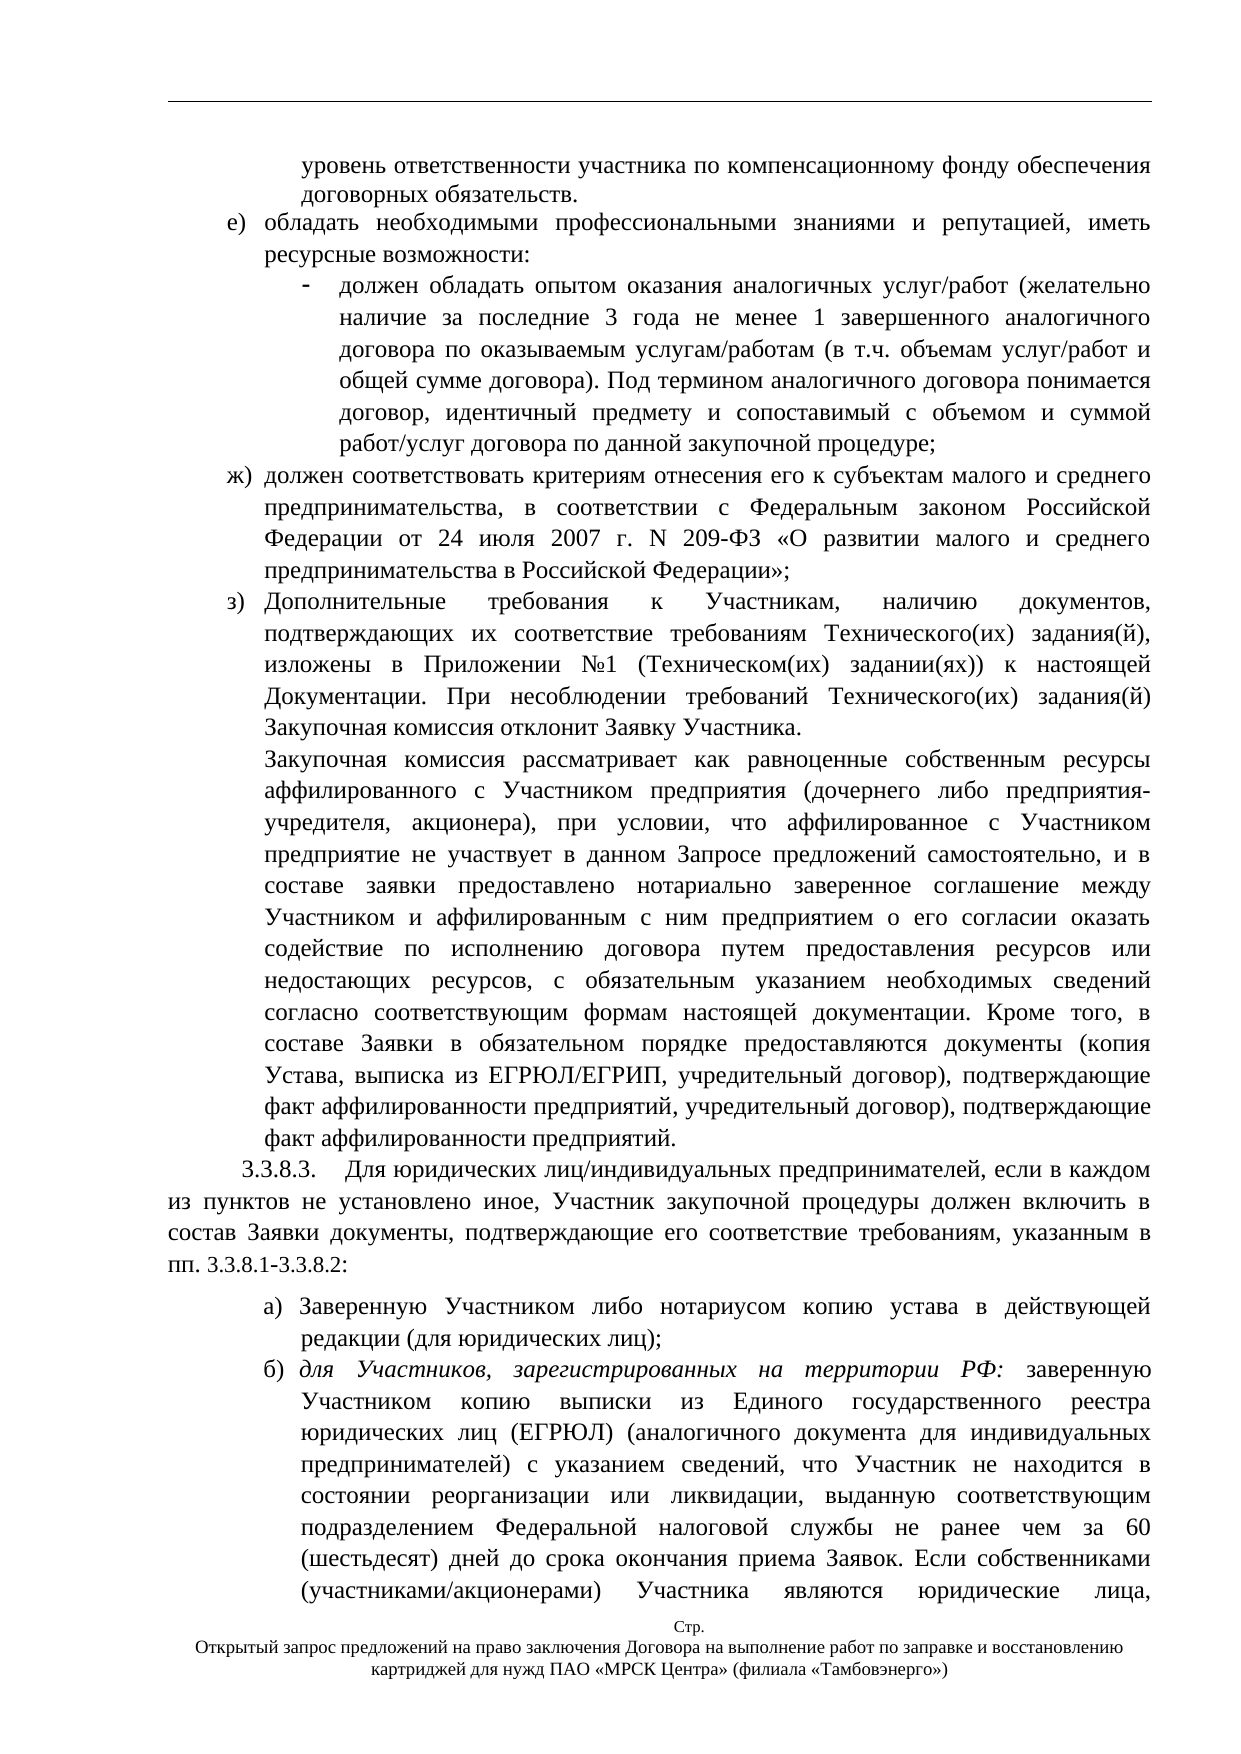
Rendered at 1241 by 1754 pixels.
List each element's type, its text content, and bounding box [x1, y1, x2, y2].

list Для юридических лиц/индивидуальных предпринимателей, если в каждом из пунктов не установлено иное, Участник закупочной процедуры должен включить в состав Заявки документы, подтверждающие его соответствие требованиям, указанным в пп. 3.3.8.1-3.3.8.2: [168, 1154, 1152, 1278]
list должен обладать опытом оказания аналогичных услуг/работ (желательно наличие за последние 3 года не менее 1 завершенного аналогичного договора по оказываемым услугам/работам (в т.ч. объемам услуг/работ и общей сумме договора). Под термином аналогичного договора понимается договор, идентичный предмету и сопоставимый с объемом и суммой работ/услуг договора по данной закупочной процедуре; [302, 271, 1152, 457]
text Закупочная комиссия рассматривает как равноценные собственным ресурсы аффилированного с Участником предприятия (дочернего либо предприятия-учредителя, акционера), при условии, что аффилированное с Участником предприятие не участвует в данном Запросе предложений самостоятельно, и в составе заявки предоставлено нотариально заверенное соглашение между Участником и аффилированным с ним предприятием о его согласии оказать содействие по исполнению договора путем предоставления ресурсов или недостающих ресурсов, с обязательным указанием необходимых сведений согласно соответствующим формам настоящей документации. Кроме того, в составе Заявки в обязательном порядке предоставляются документы (копия Устава, выписка из ЕГРЮЛ/ЕГРИП, учредительный договор), подтверждающие факт аффилированности предприятий, учредительный договор), подтверждающие факт аффилированности предприятий. [264, 744, 1152, 1152]
list Заверенную Участником либо нотариусом копию устава в действующей редакции (для юридических лиц); [263, 1291, 1152, 1351]
list Дополнительные требования к Участникам, наличию документов, подтверждающих их соответствие требованиям Технического(их) задания(й), изложены в Приложении №1 (Техническом(их) задании(ях)) к настоящей Документации. При несоблюдении требований Технического(их) задания(й) Закупочная комиссия отклонит Заявку Участника. [227, 586, 1152, 741]
list должен соответствовать критериям отнесения его к субъектам малого и среднего предпринимательства, в соответствии с Федеральным законом Российской Федерации от 24 июля 2007 г. N 209-ФЗ «О развитии малого и среднего предпринимательства в Российской Федерации»; [227, 460, 1152, 583]
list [263, 1354, 1152, 1604]
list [286, 150, 1152, 207]
list обладать необходимыми профессиональными знаниями и репутацией, иметь ресурсные возможности: [227, 207, 1152, 268]
